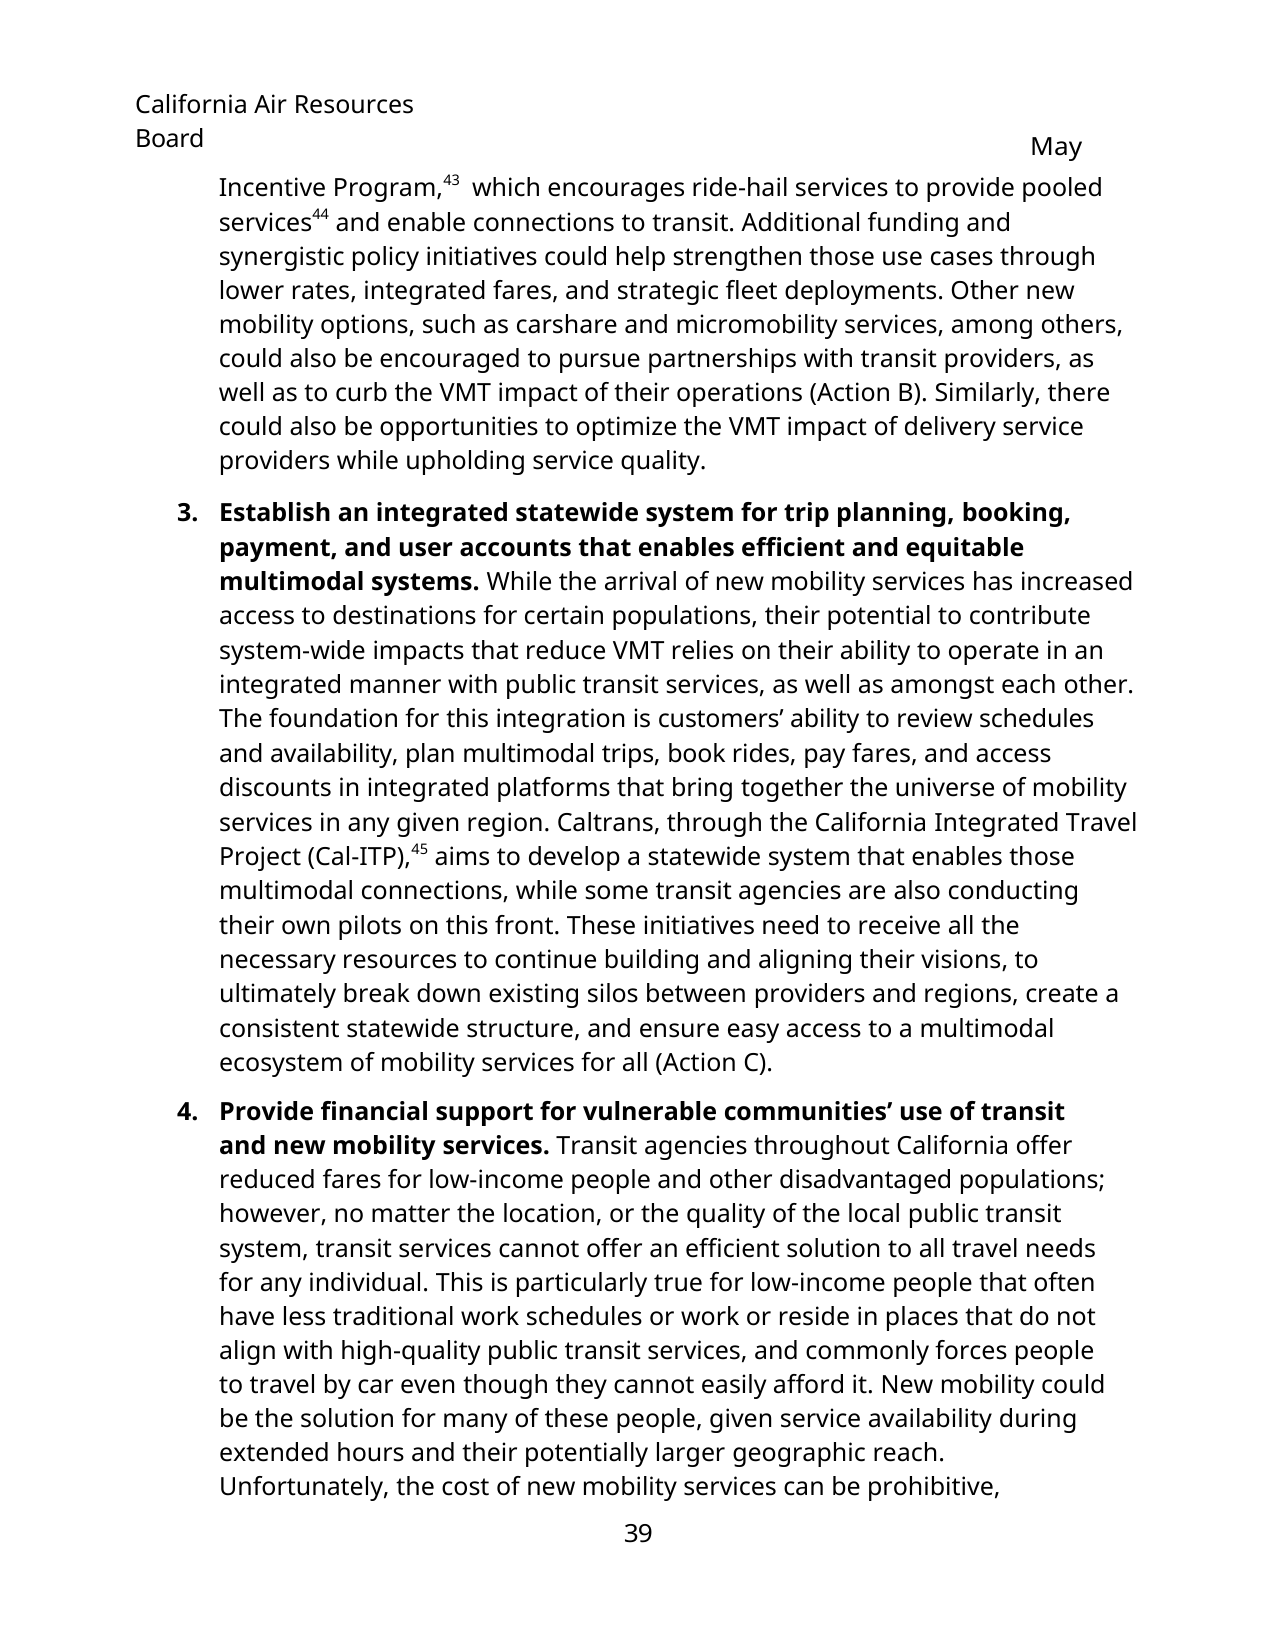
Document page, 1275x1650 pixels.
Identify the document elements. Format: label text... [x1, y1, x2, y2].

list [177, 1094, 1117, 1503]
text Incentive Program,43 which encourages ride-hail services to provide pooled services44 and enable connections to transit. Additional funding and synergistic policy initiatives could help strengthen those use cases through lower rates, integrated fares, and strategic fleet deployments. Other new mobility options, such as carshare and micromobility services, among others, could also be encouraged to pursue partnerships with transit providers, as well as to curb the VMT impact of their operations (Action B). Similarly, there could also be opportunities to optimize the VMT impact of delivery service providers while upholding service quality. [218, 170, 1139, 477]
list Establish an integrated statewide system for trip planning, booking, payment, and user accounts that enables efficient and equitable multimodal systems. While the arrival of new mobility services has increased access to destinations for certain populations, their potential to contribute system-wide impacts that reduce VMT relies on their ability to operate in an integrated manner with public transit services, as well as amongst each other. The foundation for this integration is customers’ ability to review schedules and availability, plan multimodal trips, book rides, pay fares, and access discounts in integrated platforms that bring together the universe of mobility services in any given region. Caltrans, through the California Integrated Travel Project (Cal-ITP),45 aims to develop a statewide system that enables those multimodal connections, while some transit agencies are also conducting their own pilots on this front. These initiatives need to receive all the necessary resources to continue building and aligning their visions, to ultimately break down existing silos between providers and regions, create a consistent statewide structure, and ensure easy access to a multimodal ecosystem of mobility services for all (Action C). [177, 495, 1139, 1079]
